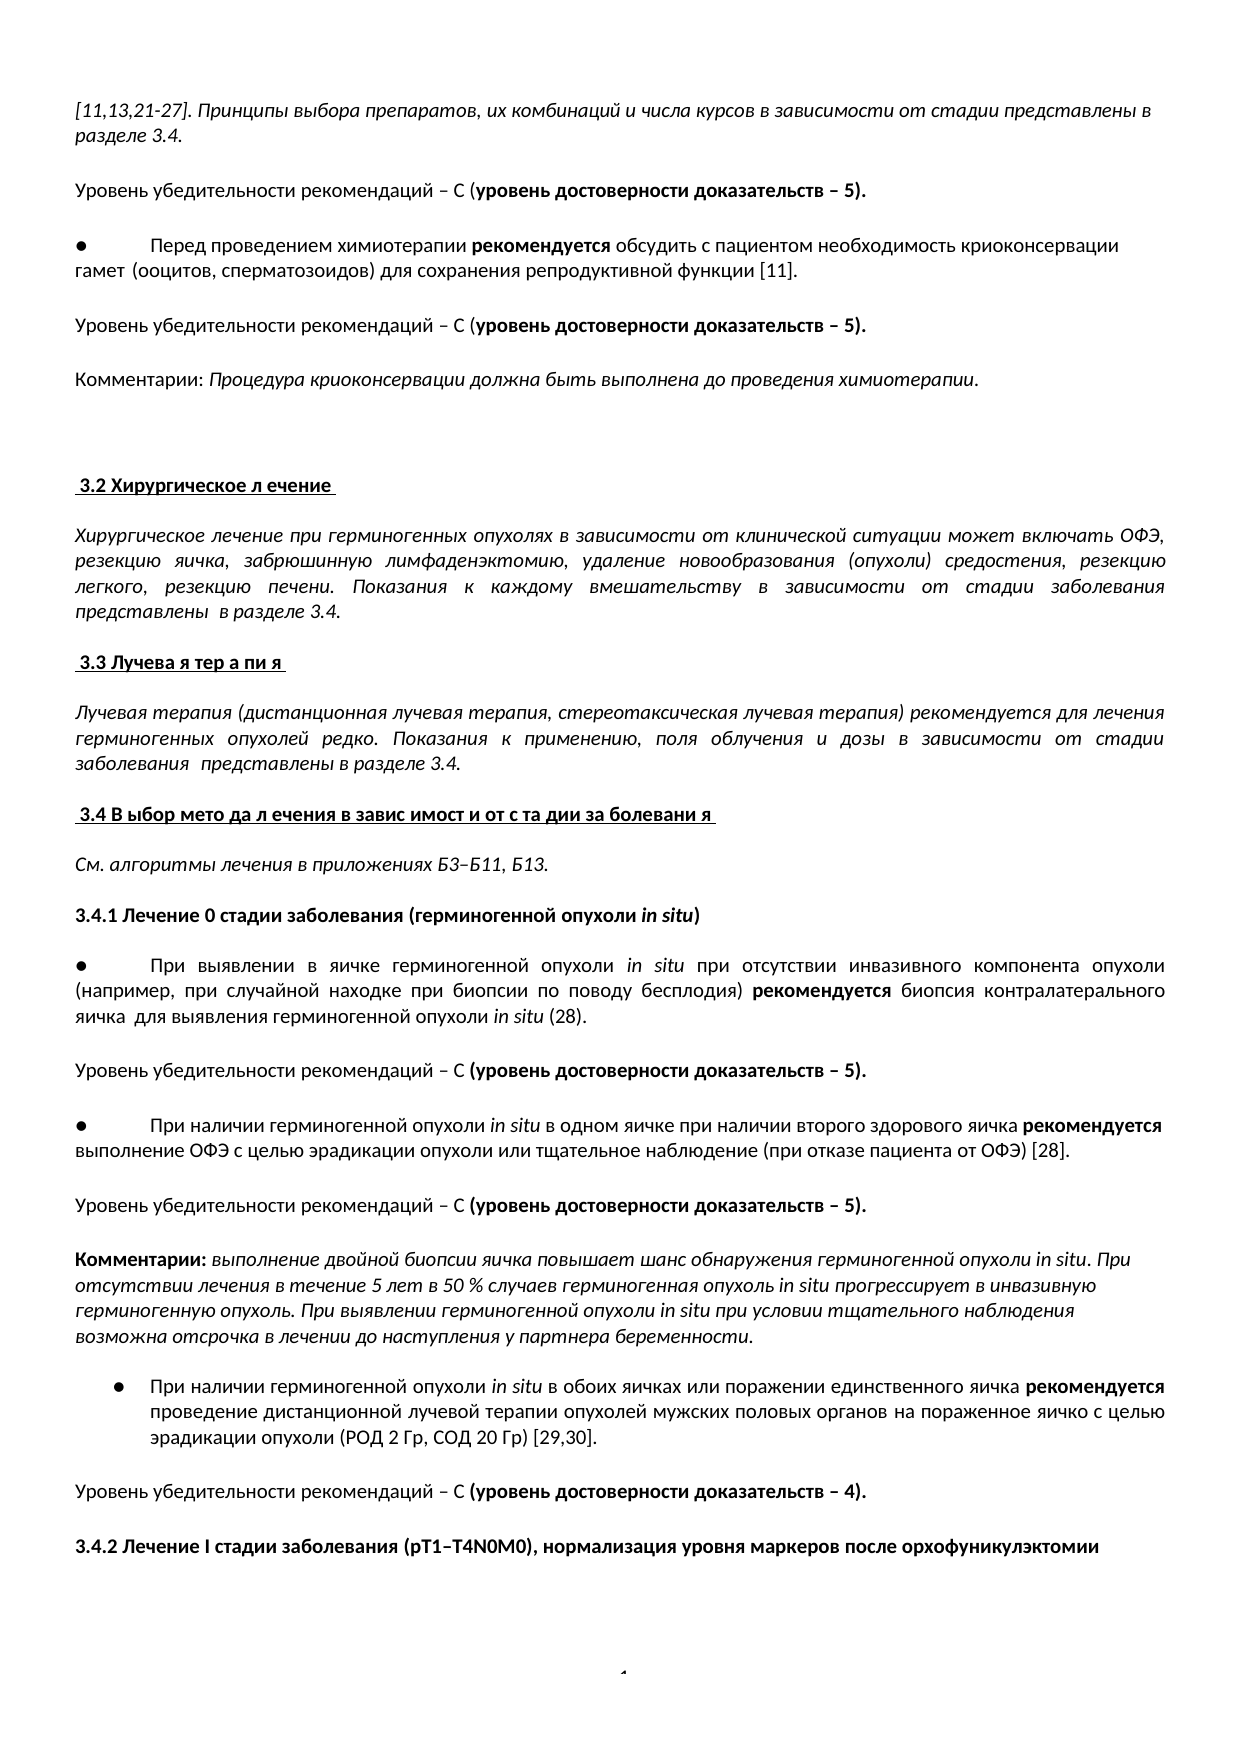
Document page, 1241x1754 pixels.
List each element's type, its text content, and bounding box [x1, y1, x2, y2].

text Уровень убедительности рекомендаций – C (уровень достоверности доказательств – 5). [75, 312, 1178, 337]
text выполнение ОФЭ с целью эрадикации опухоли или тщательное наблюдение (при отказе пациента от ОФЭ) [28]. Уровень убедительности рекомендаций – С (уровень достоверности доказательств – 5). [75, 1137, 1081, 1217]
text Комментарии: выполнение двойной биопсии яичка повышает шанс обнаружения герминогенной опухоли in situ. При отсутствии лечения в течение 5 лет в 50 % случаев герминогенная опухоль in situ прогрессирует в инвазивную герминогенную опухоль. При выявлении герминогенной опухоли in situ при условии тщательного наблюдения возможна отсрочка в лечении до наступления у партнера беременности. [75, 1247, 1156, 1348]
list Перед проведением химиотерапии рекомендуется обсудить с пациентом необходимость криоконсервации гамет (ооцитов, сперматозоидов) для сохранения репродуктивной функции [11]. [75, 232, 1164, 283]
subtitle 3.3 Лучева я тер а пи я [75, 649, 1178, 674]
text Уровень убедительности рекомендаций – С (уровень достоверности доказательств – 5). [75, 1057, 1178, 1083]
text Комментарии: Процедура криоконсервации должна быть выполнена до проведения химиотерапии. [75, 367, 1178, 392]
subtitle 3.2 Хирургическое л ечение [75, 472, 1178, 497]
subtitle Лечение 0 стадии заболевания (герминогенной опухоли in situ) [75, 902, 1178, 927]
text Уровень убедительности рекомендаций – С (уровень достоверности доказательств – 4). [75, 1479, 1178, 1504]
text [11,13,21-27]. Принципы выбора препаратов, их комбинаций и числа курсов в зависимости от стадии представлены в разделе 3.4. [75, 97, 1164, 148]
text Хирургическое лечение при герминогенных опухолях в зависимости от клинической ситуации может включать ОФЭ, резекцию яичка, забрюшинную лимфаденэктомию, удаление новообразования (опухоли) средостения, резекцию легкого, резекцию печени. Показания к каждому вмешательству в зависимости от стадии заболевания представлены в разделе 3.4. [75, 522, 1166, 624]
text Уровень убедительности рекомендаций – C (уровень достоверности доказательств – 5). [75, 177, 1178, 203]
list При наличии герминогенной опухоли in situ в обоих яичках или поражении единственного яичка рекомендуется проведение дистанционной лучевой терапии опухолей мужских половых органов на пораженное яичко с целью эрадикации опухоли (РОД 2 Гр, СОД 20 Гр) [29,30]. [112, 1373, 1166, 1449]
subtitle Лечение I стадии заболевания (рT1–T4N0M0), нормализация уровня маркеров после орхофуникулэктомии [75, 1533, 1178, 1559]
subtitle 3.4 В ыбор мето да л ечения в завис имост и от с та дии за болевани я [75, 801, 1178, 826]
list При выявлении в яичке герминогенной опухоли in situ при отсутствии инвазивного компонента опухоли (например, при случайной находке при биопсии по поводу бесплодия) рекомендуется биопсия контралатерального яичка для выявления герминогенной опухоли in situ (28). [75, 952, 1165, 1028]
list При наличии герминогенной опухоли in situ в одном яичке при наличии второго здорового яичка рекомендуется [75, 1112, 1178, 1137]
text См. алгоритмы лечения в приложениях Б3–Б11, Б13. [75, 851, 1178, 877]
text Лучевая терапия (дистанционная лучевая терапия, стереотаксическая лучевая терапия) рекомендуется для лечения герминогенных опухолей редко. Показания к применению, поля облучения и дозы в зависимости от стадии заболевания представлены в разделе 3.4. [75, 699, 1164, 776]
